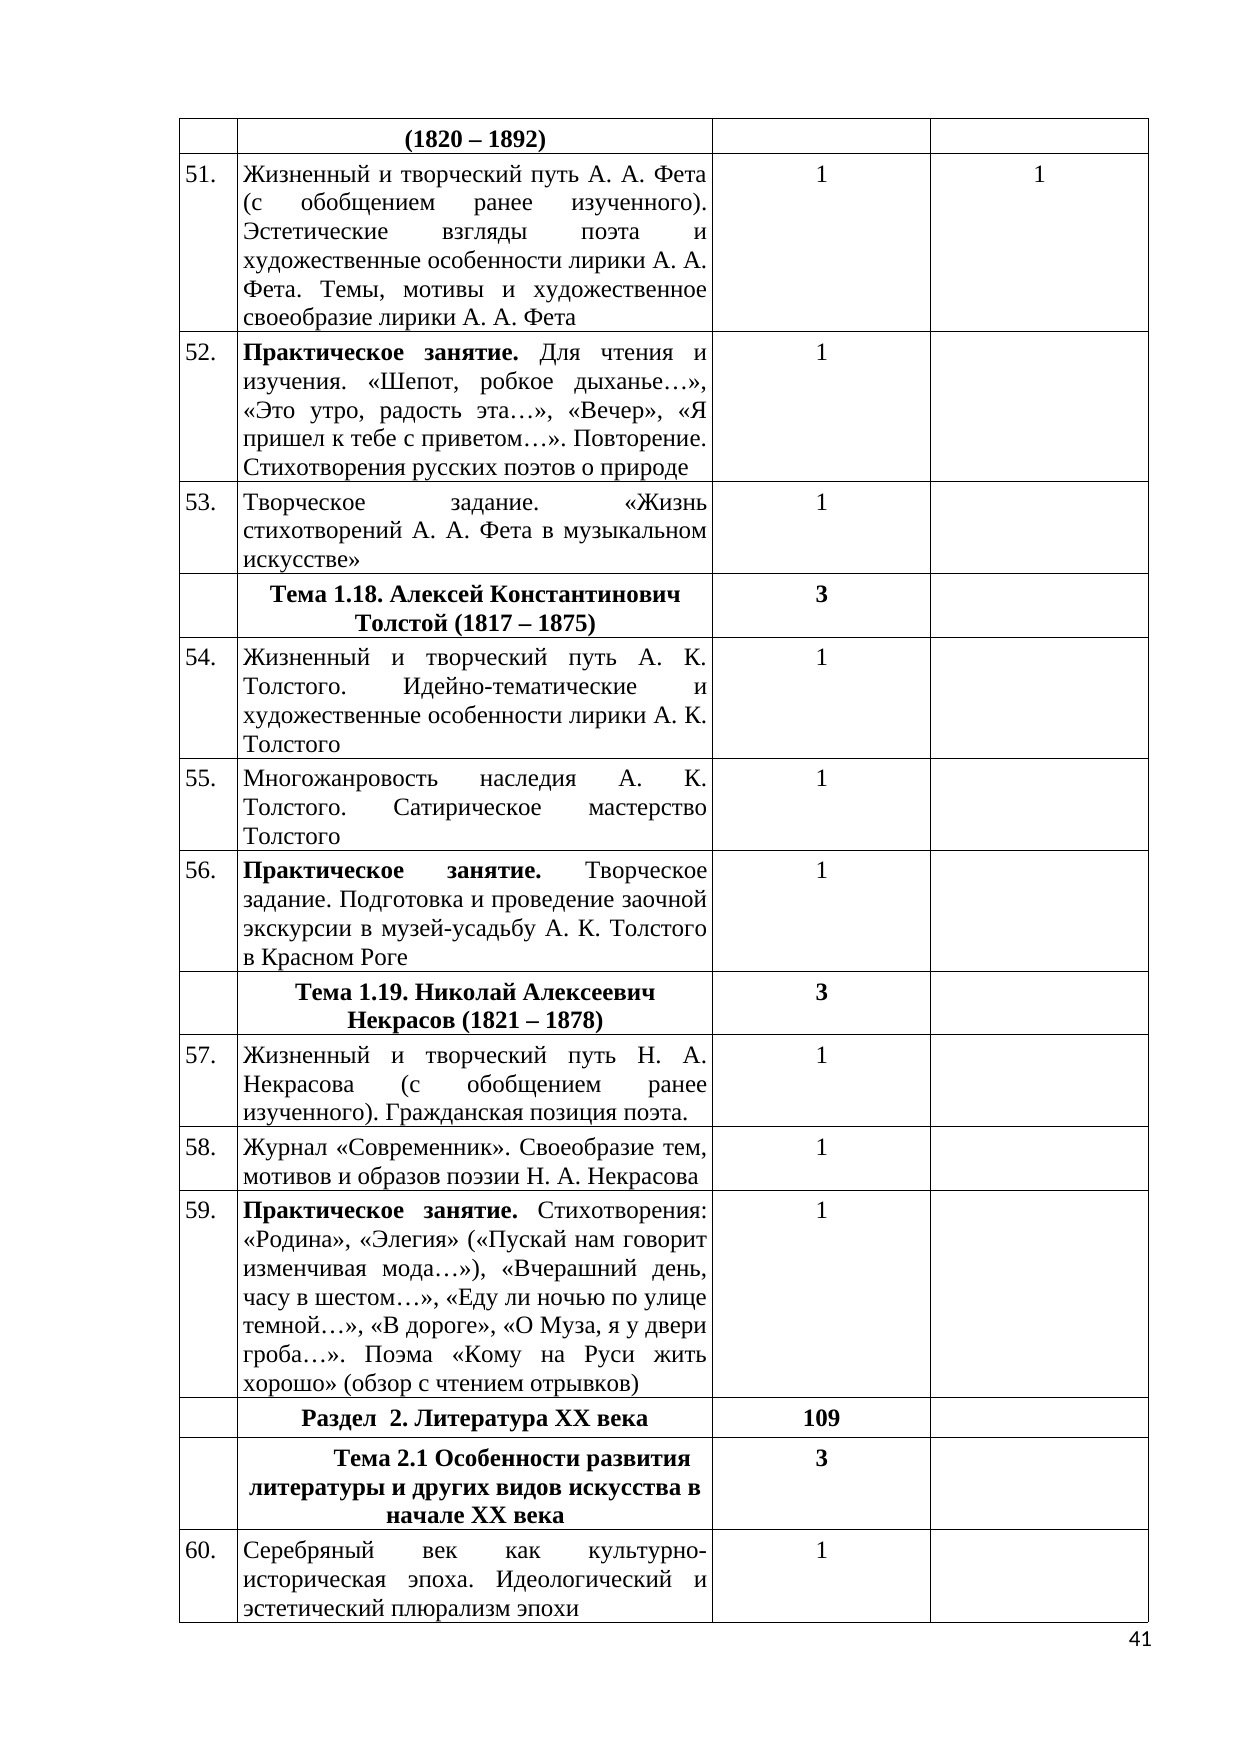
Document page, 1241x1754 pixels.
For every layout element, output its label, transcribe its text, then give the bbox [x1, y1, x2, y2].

table_cell 1 [713, 1191, 930, 1397]
table_cell Практическое занятие. Стихотворения: «Родина», «Элегия» («Пускай нам говорит изменчивая мода…»), «Вчерашний день, часу в шестом…», «Еду ли ночью по улице темной…», «В дороге», «О Муза, я у двери гроба…». Поэма «Кому на Руси жить хорошо» (обзор с чтением отрывков) [238, 1191, 712, 1397]
table_cell 3 [713, 1438, 930, 1529]
table_cell [931, 1035, 1148, 1126]
table_cell 1 [713, 482, 930, 573]
table_cell [931, 332, 1148, 481]
table_cell 1 [713, 638, 930, 757]
table_cell Раздел 2. Литература XX века [238, 1398, 712, 1437]
table_cell [931, 574, 1148, 637]
table_cell Творческое задание. «Жизнь стихотворений А. А. Фета в музыкальном искусстве» [238, 482, 712, 573]
table_cell Журнал «Современник». Своеобразие тем, мотивов и образов поэзии Н. А. Некрасова [238, 1127, 712, 1190]
table_cell 1 [713, 759, 930, 850]
table_cell 1 [931, 154, 1148, 331]
table_cell 1 [713, 154, 930, 331]
table_cell Тема 1.19. Николай Алексеевич Некрасов (1821 – 1878) [238, 972, 712, 1034]
table_cell [180, 972, 237, 1034]
table_cell 56. [180, 851, 237, 971]
table_cell 3 [713, 574, 930, 637]
table_cell Практическое занятие. Для чтения и изучения. «Шепот, робкое дыханье…», «Это утро, радость эта…», «Вечер», «Я пришел к тебе с приветом…». Повторение. Стихотворения русских поэтов о природе [238, 332, 712, 481]
table_cell [180, 119, 237, 153]
table_cell [931, 482, 1148, 573]
table_cell 1 [713, 851, 930, 971]
table_cell [931, 1191, 1148, 1397]
table_cell Серебряный век как культурно-историческая эпоха. Идеологический и эстетический плюрализм эпохи [238, 1530, 712, 1621]
table_cell [931, 851, 1148, 971]
table_cell 60. [180, 1530, 237, 1621]
table_cell Тема 2.1 Особенности развития литературы и других видов искусства в начале XX века [238, 1438, 712, 1529]
table_cell [931, 1127, 1148, 1190]
table_cell 109 [713, 1398, 930, 1437]
table_cell 51. [180, 154, 237, 331]
table_cell 52. [180, 332, 237, 481]
table_cell Жизненный и творческий путь Н. А. Некрасова (с обобщением ранее изученного). Гражданская позиция поэта. [238, 1035, 712, 1126]
table_cell [931, 759, 1148, 850]
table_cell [238, 119, 712, 153]
table_cell 59. [180, 1191, 237, 1397]
table_cell Практическое занятие. Творческое задание. Подготовка и проведение заочной экскурсии в музей-усадьбу А. К. Толстого в Красном Роге [238, 851, 712, 971]
table_cell [931, 119, 1148, 153]
table_cell 58. [180, 1127, 237, 1190]
table_cell [180, 574, 237, 637]
table_cell 53. [180, 482, 237, 573]
table_cell 3 [713, 972, 930, 1034]
table_cell [180, 1438, 237, 1529]
table_cell [180, 1398, 237, 1437]
table_cell Тема 1.18. Алексей Константинович Толстой (1817 – 1875) [238, 574, 712, 637]
table_cell [931, 1438, 1148, 1529]
table_cell Жизненный и творческий путь А. К. Толстого. Идейно-тематические и художественные особенности лирики А. К. Толстого [238, 638, 712, 757]
table_cell 1 [713, 1127, 930, 1190]
table_cell 1 [713, 1035, 930, 1126]
table_cell [931, 1398, 1148, 1437]
table_cell [931, 638, 1148, 757]
table_cell 1 [713, 332, 930, 481]
table_cell Жизненный и творческий путь А. А. Фета (с обобщением ранее изученного). Эстетические взгляды поэта и художественные особенности лирики А. А. Фета. Темы, мотивы и художественное своеобразие лирики А. А. Фета [238, 154, 712, 331]
table_cell 3 [713, 119, 930, 153]
table_cell 55. [180, 759, 237, 850]
table_cell 54. [180, 638, 237, 757]
table_cell 57. [180, 1035, 237, 1126]
table_cell Многожанровость наследия А. К. Толстого. Сатирическое мастерство Толстого [238, 759, 712, 850]
table_cell [931, 972, 1148, 1034]
table_cell 1 [713, 1530, 930, 1621]
table_cell [931, 1530, 1148, 1621]
